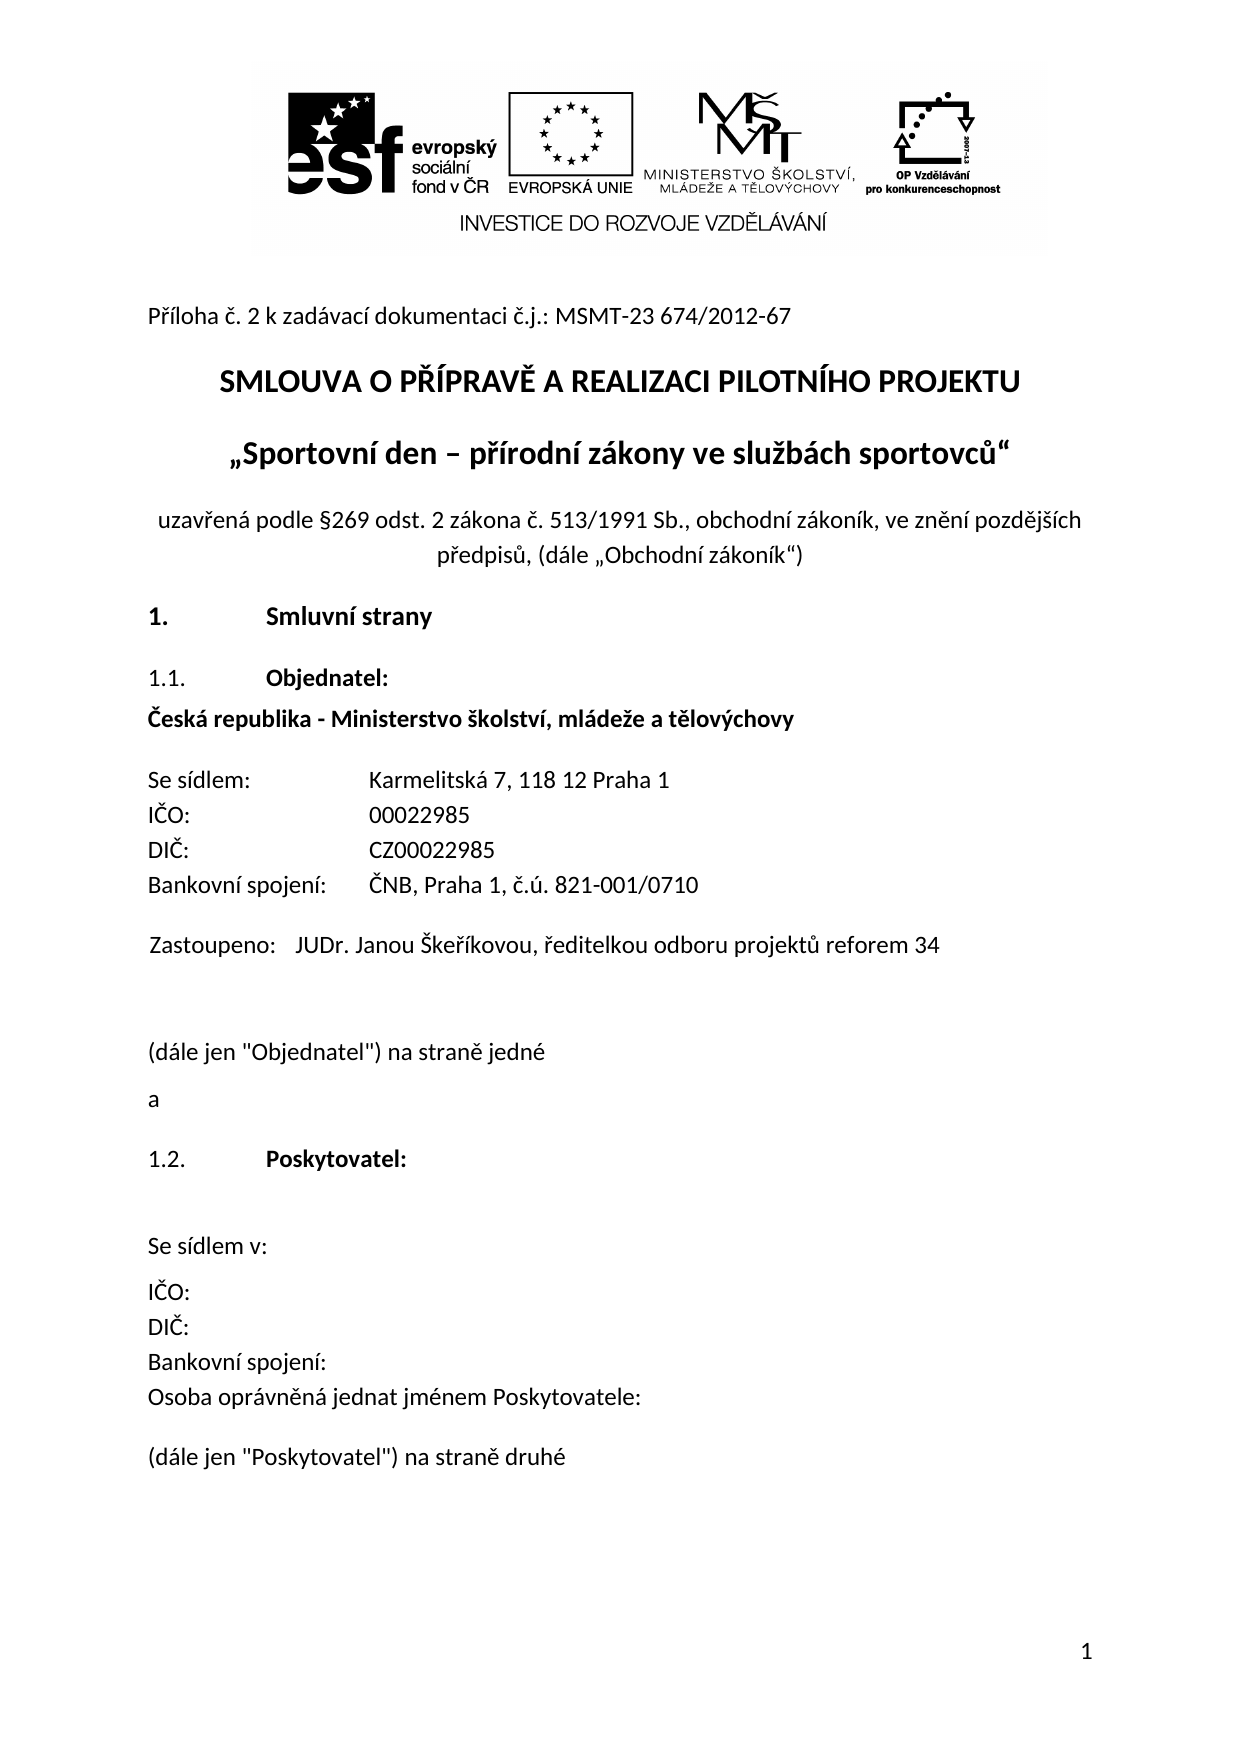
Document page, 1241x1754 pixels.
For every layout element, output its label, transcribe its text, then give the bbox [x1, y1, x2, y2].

text Se sídlem: Karmelitská 7, 118 12 Praha 1 [148, 764, 1093, 795]
text Příloha č. 2 k zadávací dokumentaci č.j.: MSMT-23 674/2012-67 [148, 301, 1093, 331]
text DIČ: CZ00022985 [148, 834, 1093, 865]
subtitle Poskytovatel: [148, 1143, 1093, 1174]
text (dále jen "Objednatel") na straně jedné [148, 1036, 1093, 1067]
text Bankovní spojení: [148, 1346, 1093, 1377]
title SMLOUVA O PŘÍPRAVĚ A REALIZACI PILOTNÍHO PROJEKTU [148, 361, 1093, 401]
text uzavřená podle §269 odst. 2 zákona č. 513/1991 Sb., obchodní zákoník, ve znění pozdějších předpisů, (dále „Obchodní zákoník“) [148, 504, 1093, 569]
text a [148, 1083, 1093, 1114]
text IČO: 00022985 [148, 799, 1093, 830]
text „Sportovní den – přírodní zákony ve službách sportovců“ [148, 432, 1093, 473]
text DIČ: [148, 1311, 1093, 1342]
text Česká republika - Ministerstvo školství, mládeže a tělovýchovy [148, 703, 1093, 764]
text Se sídlem v: [148, 1185, 1093, 1261]
text Zastoupeno: JUDr. Janou Škeříkovou, ředitelkou odboru projektů reforem 34 [149, 929, 1093, 960]
text Bankovní spojení: ČNB, Praha 1, č.ú. 821-001/0710 [148, 869, 1093, 900]
subtitle Smluvní strany [148, 599, 1093, 632]
picture [251, 61, 1049, 256]
text Osoba oprávněná jednat jménem Poskytovatele: [148, 1381, 1093, 1412]
subtitle Objednatel: [148, 662, 1093, 692]
text IČO: [148, 1276, 1093, 1307]
text (dále jen "Poskytovatel") na straně druhé [148, 1441, 1093, 1472]
